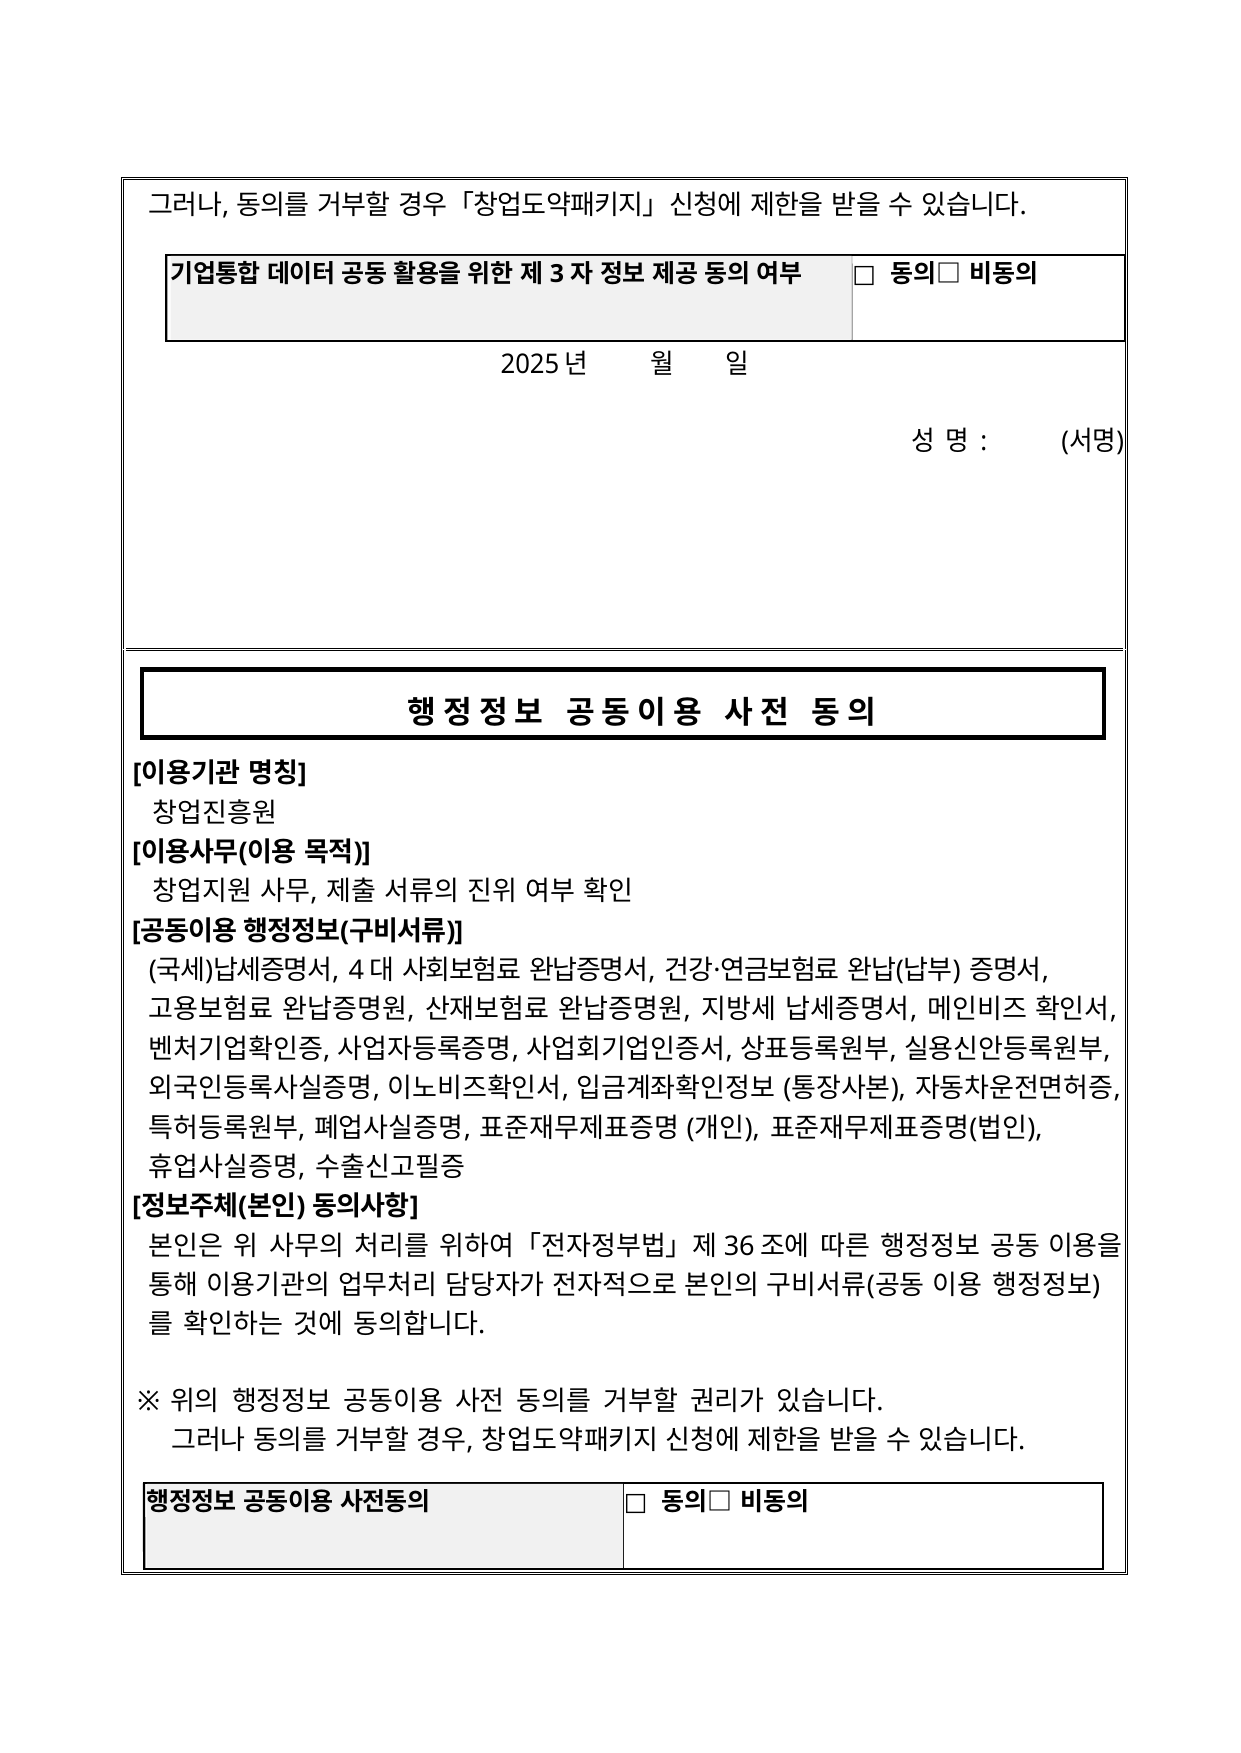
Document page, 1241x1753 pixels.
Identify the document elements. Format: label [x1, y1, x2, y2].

table_cell [123, 648, 1127, 1572]
table_cell [124, 180, 1125, 648]
